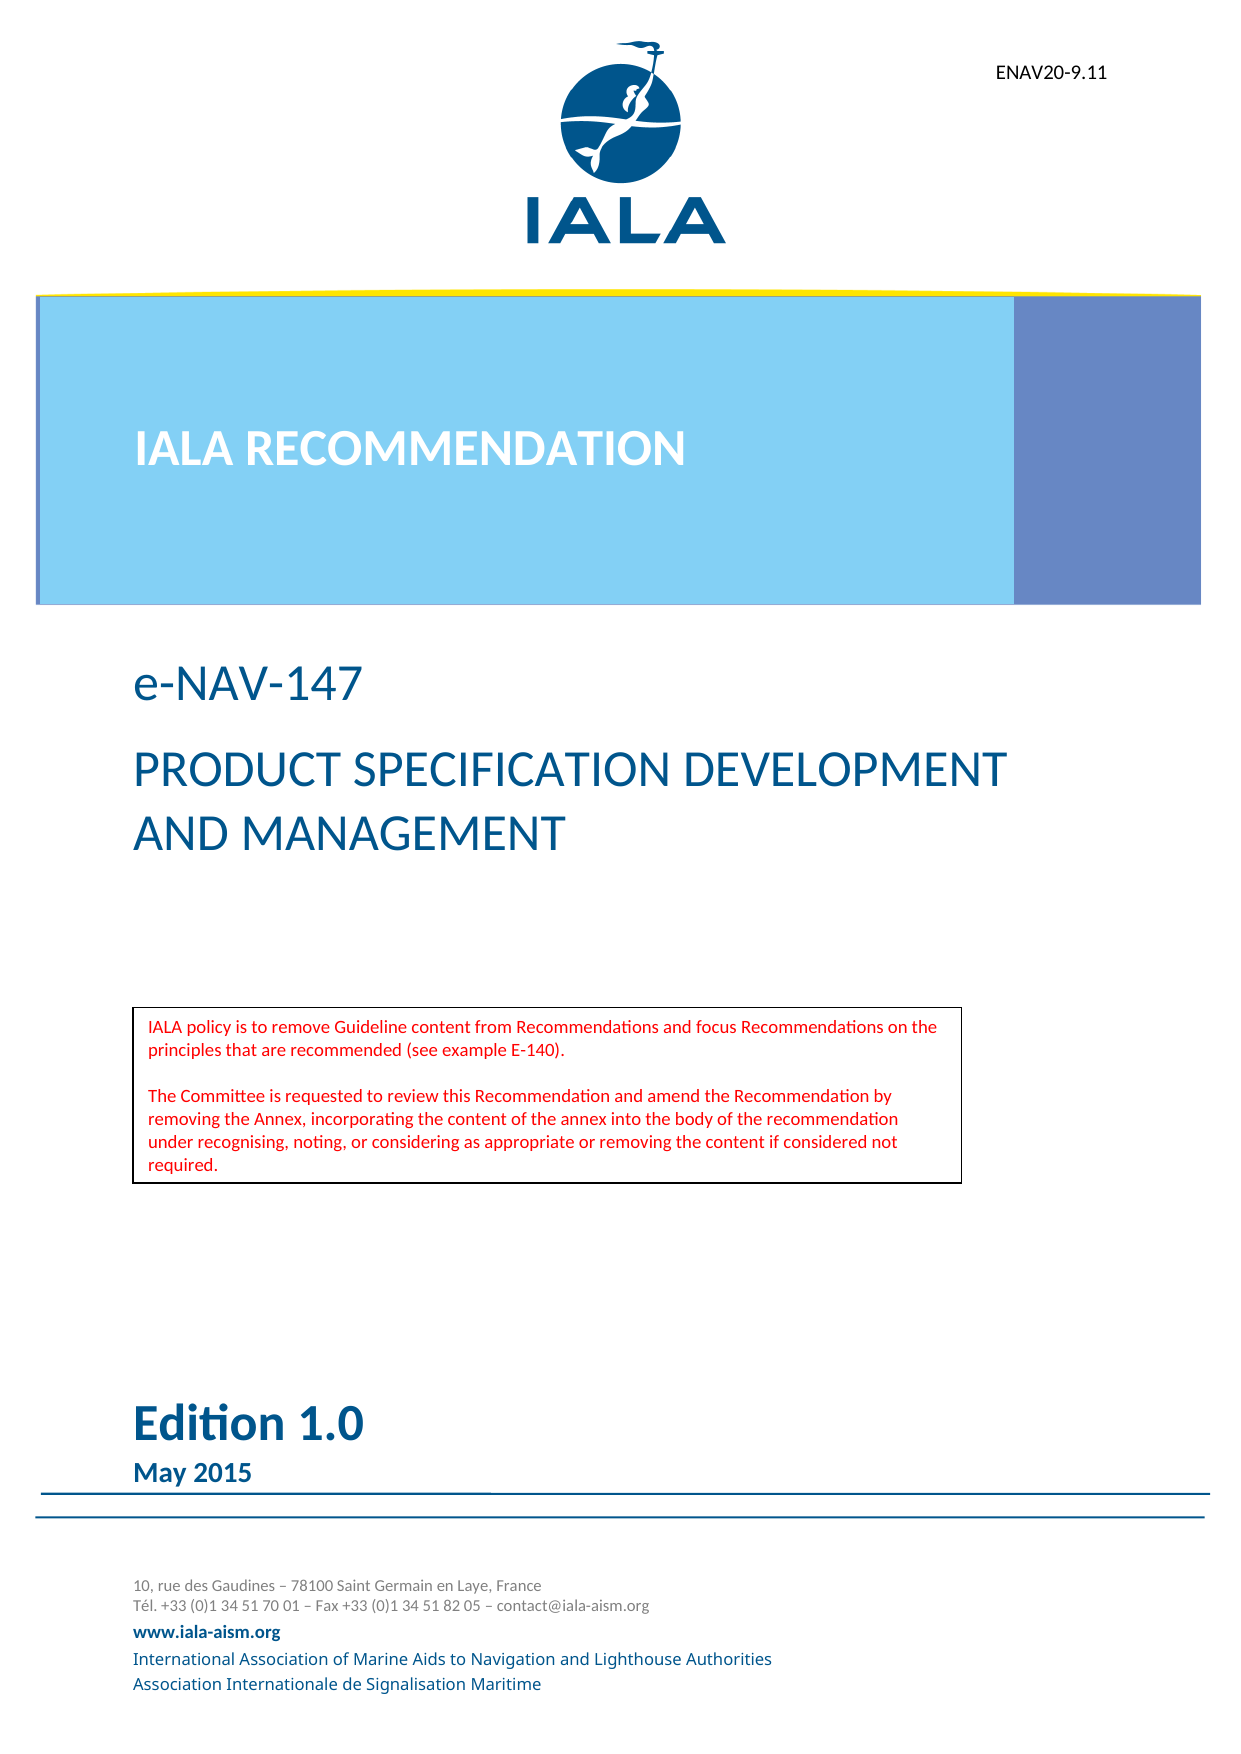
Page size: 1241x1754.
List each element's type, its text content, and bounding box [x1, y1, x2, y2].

text Product Specification Development and Management [133, 736, 1107, 863]
picture [0, 29, 1240, 616]
text e-NAV-147 [133, 649, 1107, 713]
text Edition 1.0 [133, 1390, 1107, 1454]
text May 2015 [133, 1454, 1107, 1489]
table_header IALA ReCommendation [40, 297, 1014, 604]
